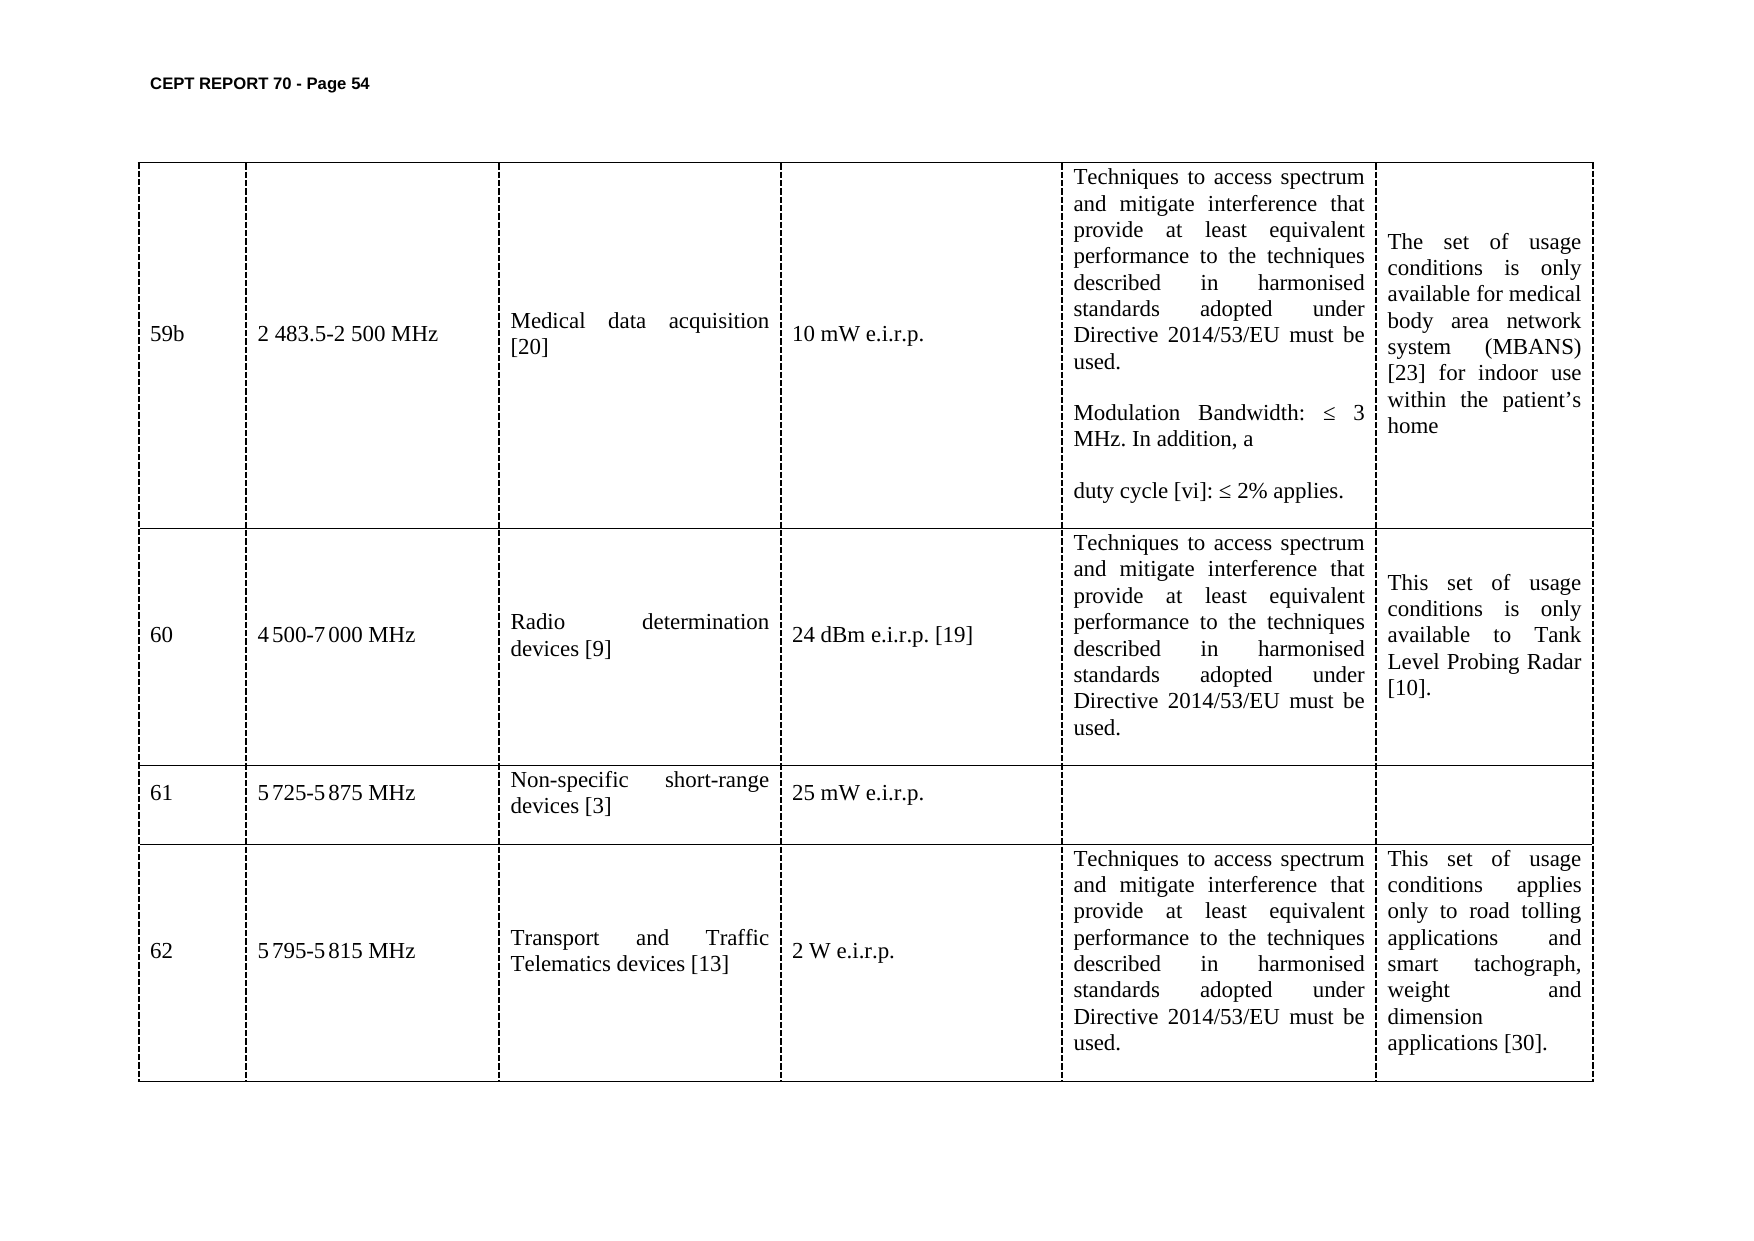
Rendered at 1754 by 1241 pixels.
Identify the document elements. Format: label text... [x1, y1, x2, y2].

table_cell 5 725-5 875 MHz [246, 766, 499, 844]
table_cell Techniques to access spectrum and mitigate interference that provide at least equivalent performance to the techniques described in harmonised standards adopted under Directive 2014/53/EU must be used. Modulation Bandwidth: ≤ 3 MHz. In addition, a duty cycle [vi]: ≤ 2% applies. [1062, 163, 1376, 528]
table_cell Non-specific short-range devices [3] [499, 766, 781, 844]
table_cell This set of usage conditions applies only to road tolling applications and smart tachograph, weight and dimension applications [30]. [1376, 844, 1593, 1081]
table_cell Radio determination devices [9] [499, 529, 781, 765]
table_cell 4 500-7 000 MHz [246, 529, 499, 765]
table_cell [1062, 766, 1376, 844]
table_cell This set of usage conditions is only available to Tank Level Probing Radar [10]. [1376, 528, 1593, 765]
table_cell 24 dBm e.i.r.p. [19] [781, 529, 1062, 765]
table_cell 2 W e.i.r.p. [781, 845, 1062, 1081]
table_cell [1376, 766, 1593, 844]
table_cell 59b [139, 163, 246, 528]
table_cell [499, 163, 781, 528]
table_cell 61 [139, 766, 246, 844]
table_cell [1062, 845, 1376, 1081]
table_cell 62 [139, 845, 246, 1081]
table_cell 2 483.5-2 500 MHz [246, 163, 499, 528]
table_cell The set of usage conditions is only available for medical body area network system (MBANS) [23] for indoor use within the patient’s home [1376, 163, 1593, 528]
table_cell 10 mW e.i.r.p. [781, 163, 1062, 528]
table_cell 5 795-5 815 MHz [246, 845, 499, 1081]
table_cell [499, 845, 781, 1081]
table_cell 25 mW e.i.r.p. [781, 766, 1062, 844]
table_cell 60 [139, 529, 246, 765]
